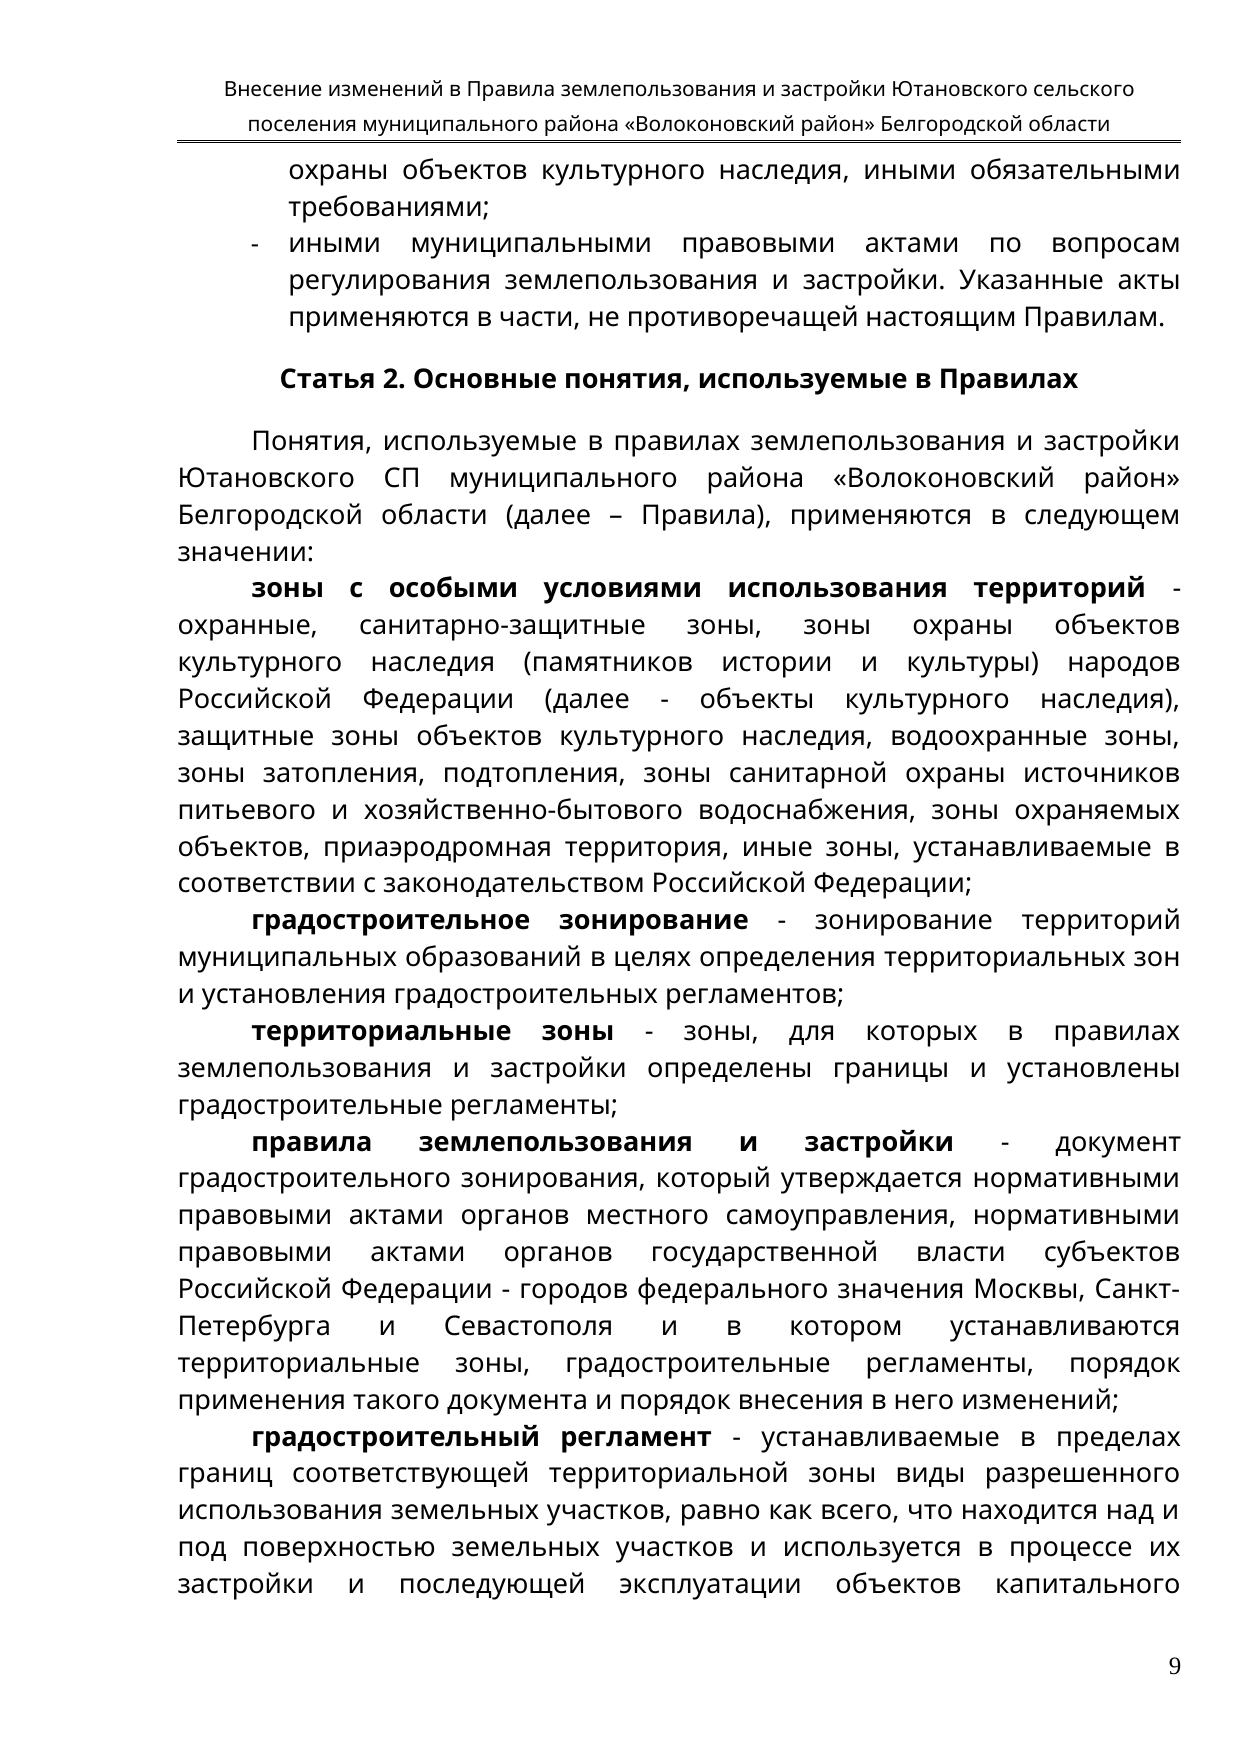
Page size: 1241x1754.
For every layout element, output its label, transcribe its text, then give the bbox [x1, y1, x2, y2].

text территориальные зоны - зоны, для которых в правилах землепользования и застройки определены границы и установлены градостроительные регламенты; [177, 1011, 1181, 1122]
subtitle Статья 2. Основные понятия, используемые в Правилах [177, 359, 1181, 396]
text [177, 1417, 1181, 1601]
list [251, 150, 1181, 224]
text зоны с особыми условиями использования территорий - охранные, санитарно-защитные зоны, зоны охраны объектов культурного наследия (памятников истории и культуры) народов Российской Федерации (далее - объекты культурного наследия), защитные зоны объектов культурного наследия, водоохранные зоны, зоны затопления, подтопления, зоны санитарной охраны источников питьевого и хозяйственно-бытового водоснабжения, зоны охраняемых объектов, приаэродромная территория, иные зоны, устанавливаемые в соответствии с законодательством Российской Федерации; [177, 569, 1181, 901]
text правила землепользования и застройки - документ градостроительного зонирования, который утверждается нормативными правовыми актами органов местного самоуправления, нормативными правовыми актами органов государственной власти субъектов Российской Федерации - городов федерального значения Москвы, Санкт-Петербурга и Севастополя и в котором устанавливаются территориальные зоны, градостроительные регламенты, порядок применения такого документа и порядок внесения в него изменений; [177, 1122, 1181, 1417]
list иными муниципальными правовыми актами по вопросам регулирования землепользования и застройки. Указанные акты применяются в части, не противоречащей настоящим Правилам. [251, 224, 1181, 334]
text Понятия, используемые в правилах землепользования и застройки Ютановского СП муниципального района «Волоконовский район» Белгородской области (далее – Правила), применяются в следующем значении: [177, 421, 1181, 569]
text градостроительное зонирование - зонирование территорий муниципальных образований в целях определения территориальных зон и установления градостроительных регламентов; [177, 901, 1181, 1011]
